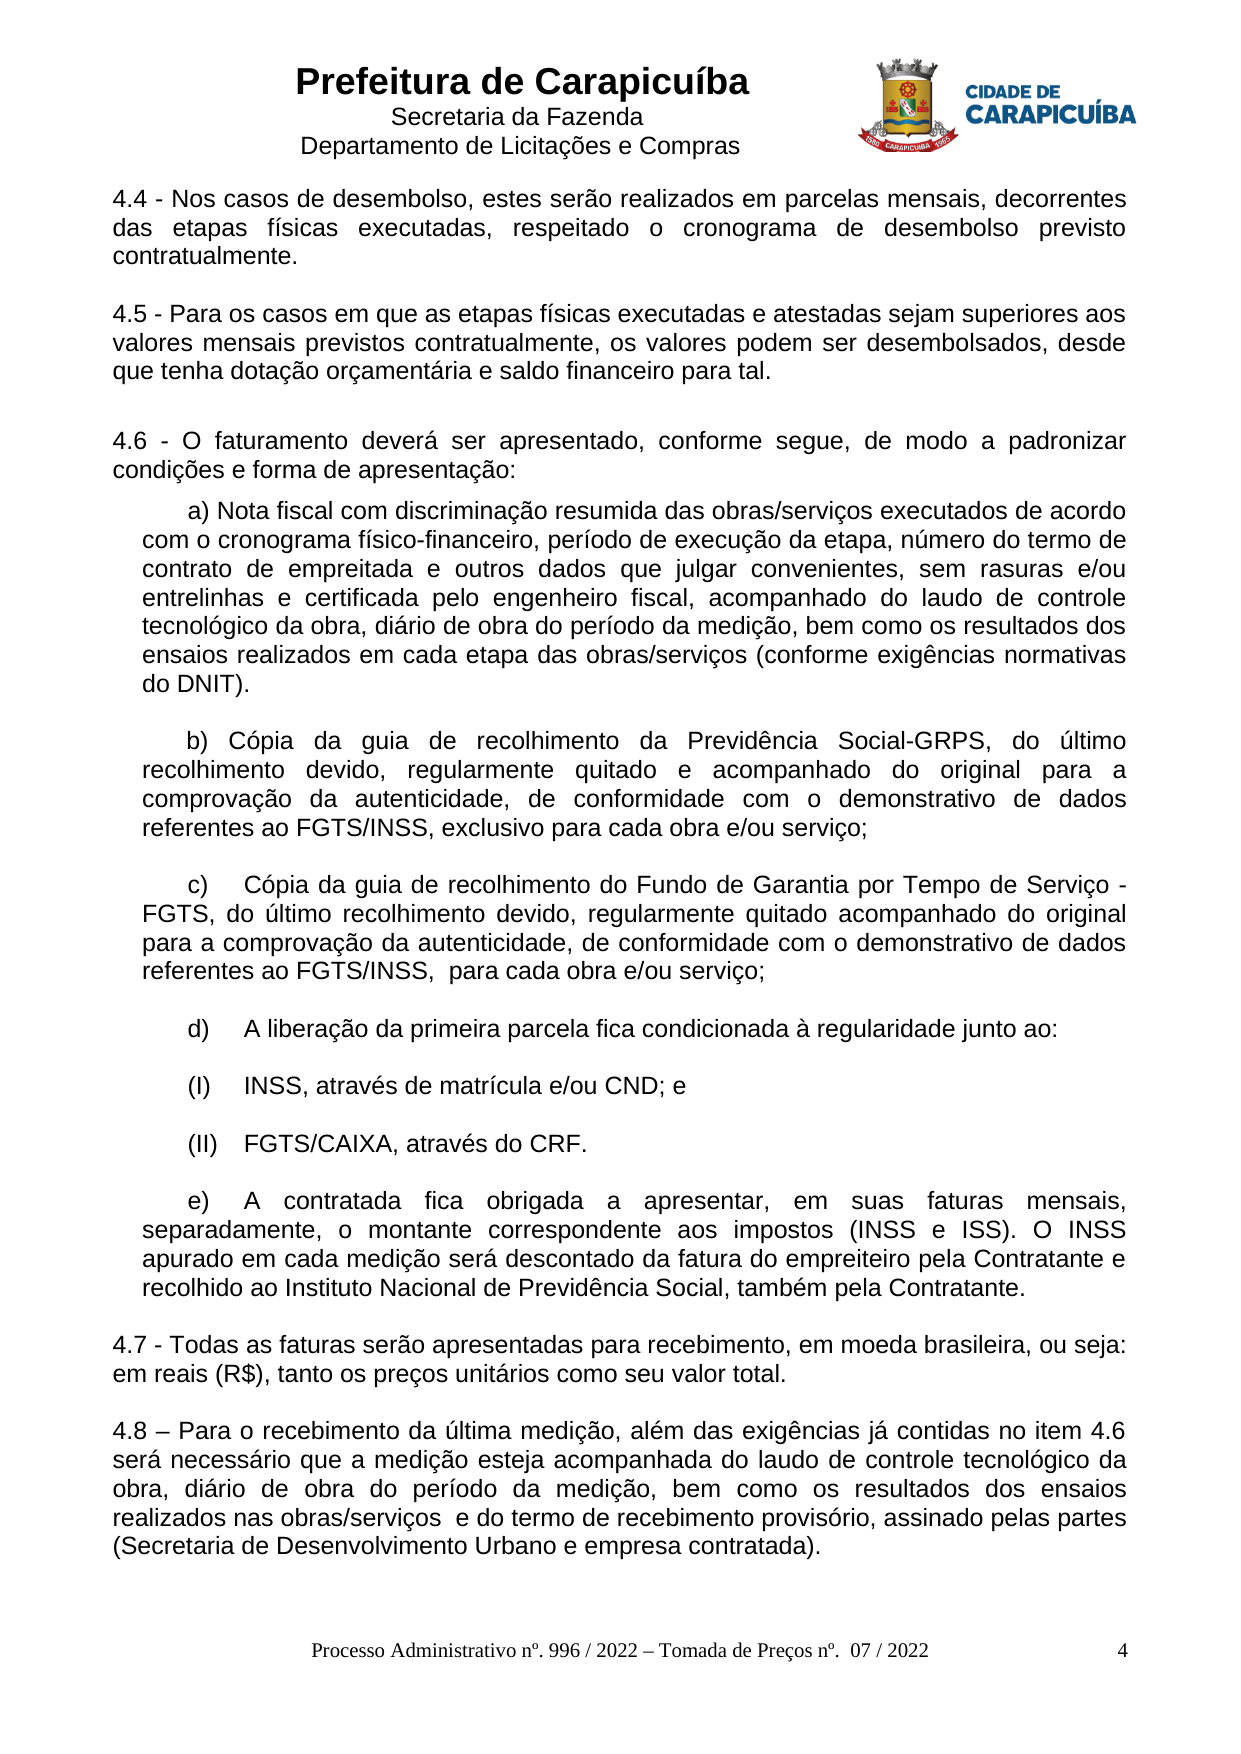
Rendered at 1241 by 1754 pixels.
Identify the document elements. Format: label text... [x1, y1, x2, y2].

text 4.7 - Todas as faturas serão apresentadas para recebimento, em moeda brasileira, ou seja: em reais (R$), tanto os preços unitários como seu valor total. [112, 1330, 1128, 1387]
text d) A liberação da primeira parcela fica condicionada à regularidade junto ao: [142, 1014, 1128, 1042]
text 4.8 – Para o recebimento da última medição, além das exigências já contidas no item 4.6 será necessário que a medição esteja acompanhada do laudo de controle tecnológico da obra, diário de obra do período da medição, bem como os resultados dos ensaios realizados nas obras/serviços e do termo de recebimento provisório, assinado pelas partes (Secretaria de Desenvolvimento Urbano e empresa contratada). [112, 1416, 1128, 1560]
text a) Nota fiscal com discriminação resumida das obras/serviços executados de acordo com o cronograma físico-financeiro, período de execução da etapa, número do termo de contrato de empreitada e outros dados que julgar convenientes, sem rasuras e/ou entrelinhas e certificada pelo engenheiro fiscal, acompanhado do laudo de controle tecnológico da obra, diário de obra do período da medição, bem como os resultados dos ensaios realizados em cada etapa das obras/serviços (conforme exigências normativas do DNIT). [142, 496, 1128, 697]
text e) A contratada fica obrigada a apresentar, em suas faturas mensais, separadamente, o montante correspondente aos impostos (INSS e ISS). O INSS apurado em cada medição será descontado da fatura do empreiteiro pela Contratante e recolhido ao Instituto Nacional de Previdência Social, também pela Contratante. [142, 1186, 1128, 1301]
text (I) INSS, através de matrícula e/ou CND; e [142, 1071, 1128, 1100]
picture [857, 57, 1139, 152]
text 4.4 - Nos casos de desembolso, estes serão realizados em parcelas mensais, decorrentes das etapas físicas executadas, respeitado o cronograma de desembolso previsto contratualmente. [112, 184, 1128, 270]
text (II) FGTS/CAIXA, através do CRF. [142, 1129, 1128, 1157]
text 4.5 - Para os casos em que as etapas físicas executadas e atestadas sejam superiores aos valores mensais previstos contratualmente, os valores podem ser desembolsados, desde que tenha dotação orçamentária e saldo financeiro para tal. [112, 299, 1128, 385]
text c) Cópia da guia de recolhimento do Fundo de Garantia por Tempo de Serviço - FGTS, do último recolhimento devido, regularmente quitado acompanhado do original para a comprovação da autenticidade, de conformidade com o demonstrativo de dados referentes ao FGTS/INSS, para cada obra e/ou serviço; [142, 870, 1128, 985]
text 4.6 - O faturamento deverá ser apresentado, conforme segue, de modo a padronizar condições e forma de apresentação: [112, 426, 1128, 484]
text b) Cópia da guia de recolhimento da Previdência Social-GRPS, do último recolhimento devido, regularmente quitado e acompanhado do original para a comprovação da autenticidade, de conformidade com o demonstrativo de dados referentes ao FGTS/INSS, exclusivo para cada obra e/ou serviço; [142, 726, 1128, 841]
